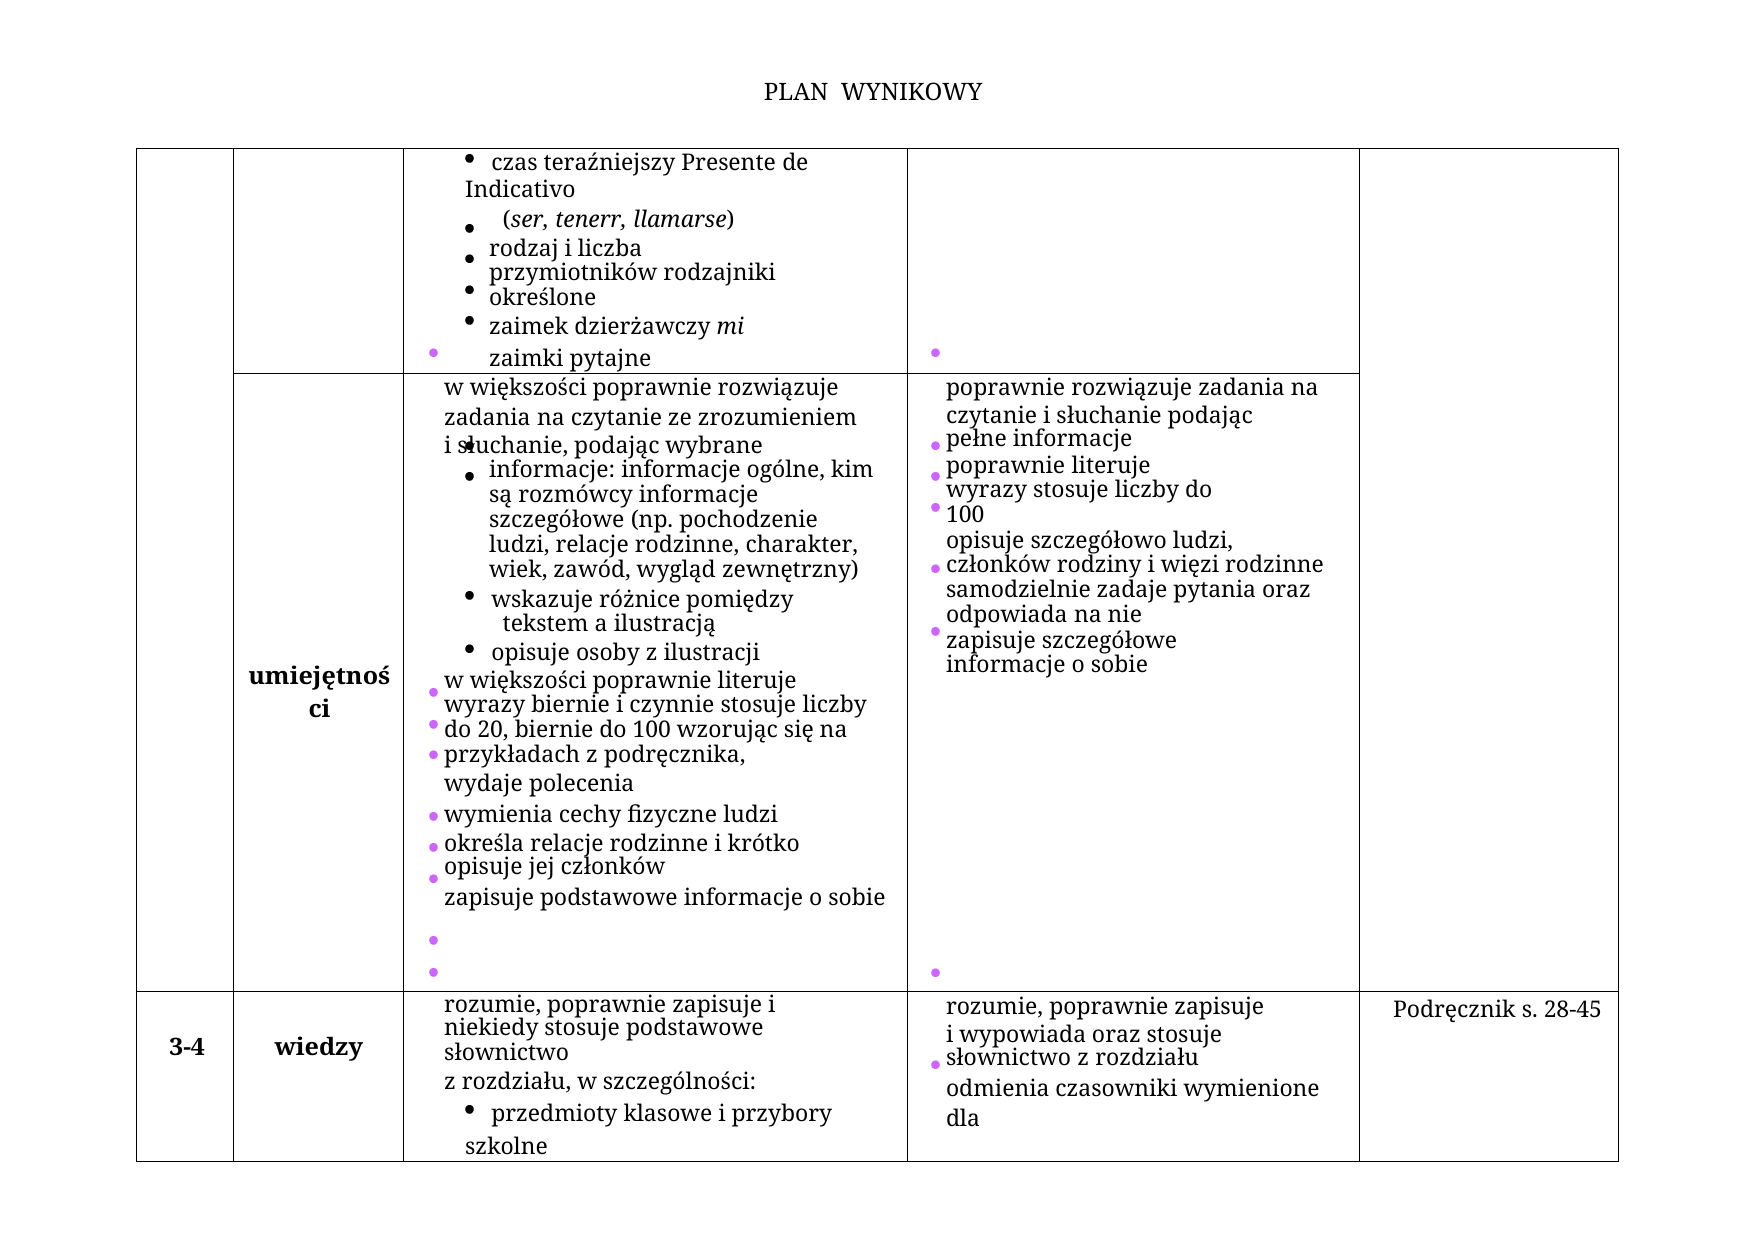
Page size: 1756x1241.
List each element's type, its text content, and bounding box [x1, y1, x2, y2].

table_cell Podręcznik s. 28-45 [1360, 992, 1618, 1161]
picture [464, 583, 486, 608]
table_cell rozumie, poprawnie zapisuje i wypowiada oraz stosuje słownictwo z rozdziału odmienia czasowniki wymienione dla [908, 992, 1359, 1161]
table_cell 3-4 [137, 992, 233, 1161]
table_cell wiedzy [234, 992, 403, 1161]
picture [464, 638, 486, 661]
table_header czas teraźniejszy Presente de Indicativo (ser, tenerr, llamarse) rodzaj i liczba przymiotników rodzajniki określone zaimek dzierżawczy mi zaimki pytajne [404, 149, 907, 373]
table_header [137, 149, 233, 991]
picture [464, 1095, 486, 1122]
table_header [1360, 149, 1618, 991]
table_header [908, 149, 1359, 373]
picture [464, 148, 486, 171]
table_header [234, 149, 403, 373]
table_cell rozumie, poprawnie zapisuje i niekiedy stosuje podstawowe słownictwo z rozdziału, w szczególności: przedmioty klasowe i przybory szkolne [404, 992, 907, 1161]
table_cell umiejętności [234, 374, 403, 991]
table_cell poprawnie rozwiązuje zadania na czytanie i słuchanie podając pełne informacje poprawnie literuje wyrazy stosuje liczby do 100 opisuje szczegółowo ludzi, członków rodziny i więzi rodzinne samodzielnie zadaje pytania oraz odpowiada na nie zapisuje szczegółowe informacje o sobie [908, 374, 1359, 991]
table_cell w większości poprawnie rozwiązuje zadania na czytanie ze zrozumieniem i słuchanie, podając wybrane informacje: informacje ogólne, kim są rozmówcy informacje szczegółowe (np. pochodzenie ludzi, relacje rodzinne, charakter, wiek, zawód, wygląd zewnętrzny) wskazuje różnice pomiędzy tekstem a ilustracją opisuje osoby z ilustracji w większości poprawnie literuje wyrazy biernie i czynnie stosuje liczby do 20, biernie do 100 wzorując się na przykładach z podręcznika, wydaje polecenia wymienia cechy fizyczne ludzi określa relacje rodzinne i krótko opisuje jej członków zapisuje podstawowe informacje o sobie [404, 374, 907, 991]
